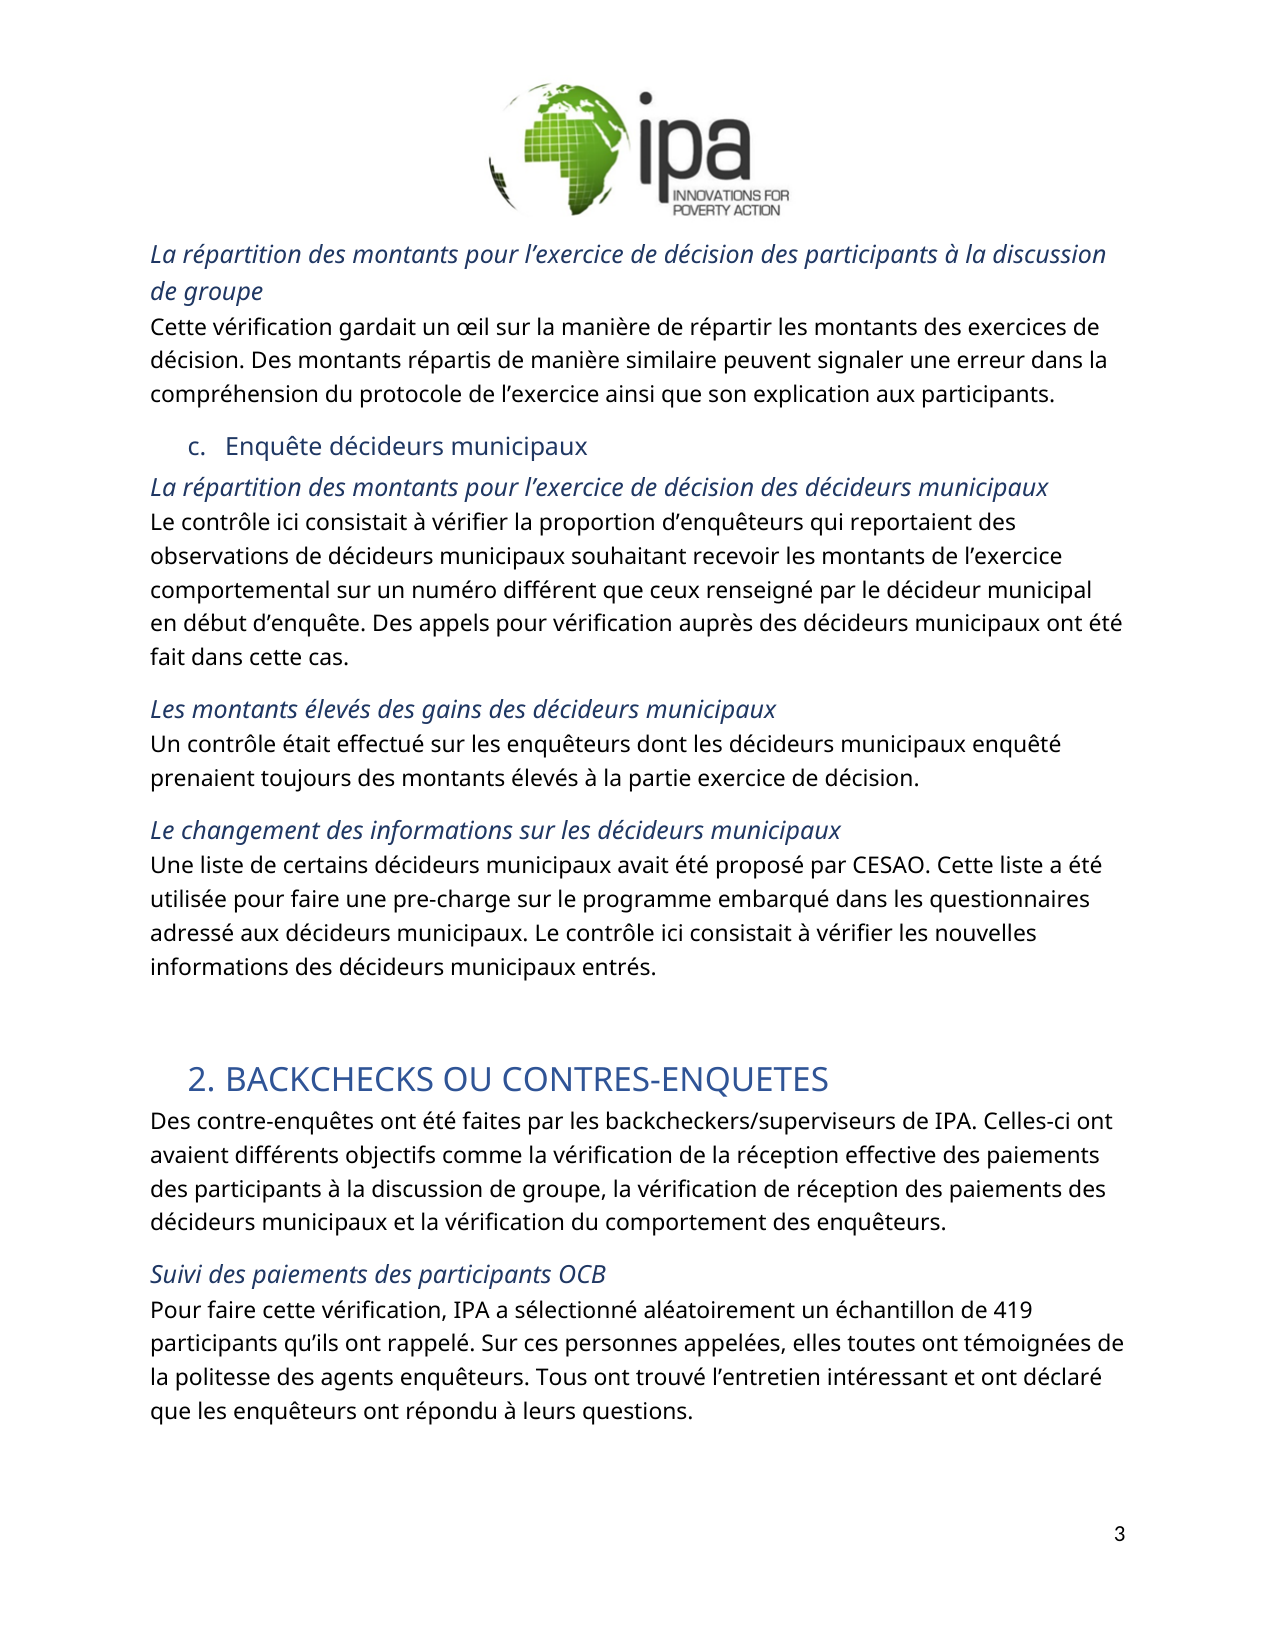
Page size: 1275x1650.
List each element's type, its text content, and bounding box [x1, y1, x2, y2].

text Une liste de certains décideurs municipaux avait été proposé par CESAO. Cette liste a été utilisée pour faire une pre-charge sur le programme embarqué dans les questionnaires adressé aux décideurs municipaux. Le contrôle ici consistait à vérifier les nouvelles informations des décideurs municipaux entrés. [150, 849, 1125, 982]
subtitle Enquête décideurs municipaux [187, 428, 1125, 462]
text Pour faire cette vérification, IPA a sélectionné aléatoirement un échantillon de 419 participants qu’ils ont rappelé. Sur ces personnes appelées, elles toutes ont témoignées de la politesse des agents enquêteurs. Tous ont trouvé l’entretien intéressant et ont déclaré que les enquêteurs ont répondu à leurs questions. [150, 1293, 1125, 1426]
subtitle La répartition des montants pour l’exercice de décision des participants à la discussion de groupe [150, 237, 1125, 308]
text Le contrôle ici consistait à vérifier la proportion d’enquêteurs qui reportaient des observations de décideurs municipaux souhaitant recevoir les montants de l’exercice comportemental sur un numéro différent que ceux renseigné par le décideur municipal en début d’enquête. Des appels pour vérification auprès des décideurs municipaux ont été fait dans cette cas. [150, 506, 1125, 672]
subtitle Suivi des paiements des participants OCB [150, 1257, 1125, 1291]
subtitle La répartition des montants pour l’exercice de décision des décideurs municipaux [150, 469, 1125, 503]
picture [473, 75, 803, 237]
text Un contrôle était effectué sur les enquêteurs dont les décideurs municipaux enquêté prenaient toujours des montants élevés à la partie exercice de décision. [150, 728, 1125, 793]
subtitle Les montants élevés des gains des décideurs municipaux [150, 692, 1125, 726]
text Des contre-enquêtes ont été faites par les backcheckers/superviseurs de IPA. Celles-ci ont avaient différents objectifs comme la vérification de la réception effective des paiements des participants à la discussion de groupe, la vérification de réception des paiements des décideurs municipaux et la vérification du comportement des enquêteurs. [150, 1105, 1125, 1238]
subtitle BACKCHECKS OU CONTRES-ENQUETES [187, 1056, 1125, 1102]
text Cette vérification gardait un œil sur la manière de répartir les montants des exercices de décision. Des montants répartis de manière similaire peuvent signaler une erreur dans la compréhension du protocole de l’exercice ainsi que son explication aux participants. [150, 311, 1125, 409]
subtitle Le changement des informations sur les décideurs municipaux [150, 812, 1125, 847]
